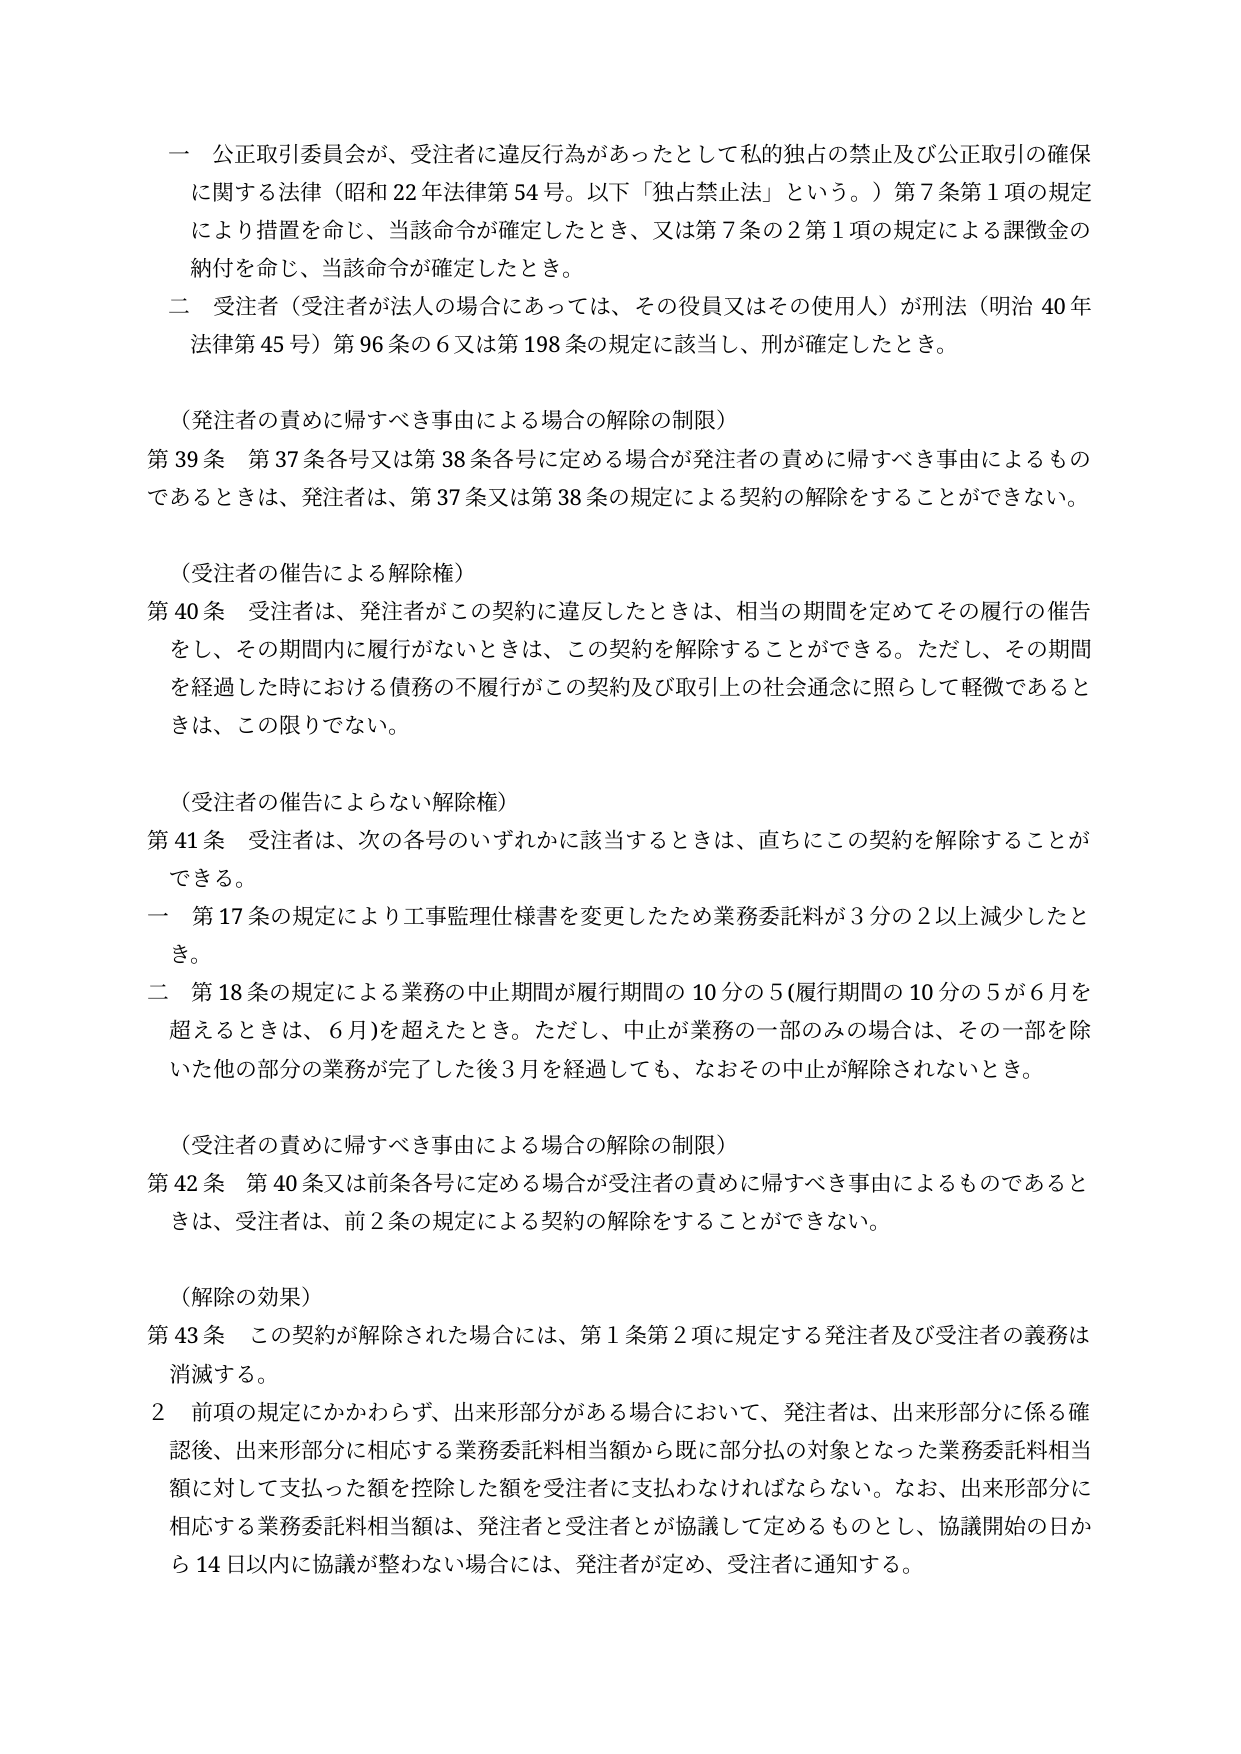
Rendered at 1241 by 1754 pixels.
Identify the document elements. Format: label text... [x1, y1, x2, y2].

text 第39条 第37条各号又は第38条各号に定める場合が発注者の責めに帰すべき事由によるものであるときは、発注者は、第37条又は第38条の規定による契約の解除をすることができない。 [148, 438, 1092, 515]
text （受注者の責めに帰すべき事由による場合の解除の制限） [148, 1125, 1092, 1163]
text （解除の効果） [148, 1277, 1092, 1315]
text （受注者の催告による解除権） [148, 553, 1092, 591]
text 一 公正取引委員会が、受注者に違反行為があったとして私的独占の禁止及び公正取引の確保に関する法律（昭和22年法律第54号。以下「独占禁止法」という。）第７条第１項の規定により措置を命じ、当該命令が確定したとき、又は第７条の２第１項の規定による課徴金の納付を命じ、当該命令が確定したとき。 [168, 133, 1092, 286]
text 第41条 受注者は、次の各号のいずれかに該当するときは、直ちにこの契約を解除することができる。 [148, 820, 1092, 896]
text 第43条 この契約が解除された場合には、第１条第２項に規定する発注者及び受注者の義務は消滅する。 [148, 1315, 1092, 1392]
text 第42条 第40条又は前条各号に定める場合が受注者の責めに帰すべき事由によるものであるときは、受注者は、前２条の規定による契約の解除をすることができない。 [148, 1163, 1092, 1239]
text 二 第18条の規定による業務の中止期間が履行期間の10分の５(履行期間の10分の５が６月を超えるときは、６月)を超えたとき。ただし、中止が業務の一部のみの場合は、その一部を除いた他の部分の業務が完了した後３月を経過しても、なおその中止が解除されないとき。 [148, 972, 1092, 1087]
text 一 第17条の規定により工事監理仕様書を変更したため業務委託料が３分の２以上減少したとき。 [148, 896, 1092, 972]
text 第40条 受注者は、発注者がこの契約に違反したときは、相当の期間を定めてその履行の催告をし、その期間内に履行がないときは、この契約を解除することができる。ただし、その期間を経過した時における債務の不履行がこの契約及び取引上の社会通念に照らして軽微であるときは、この限りでない。 [148, 591, 1092, 743]
text （発注者の責めに帰すべき事由による場合の解除の制限） [148, 400, 1092, 438]
text 二 受注者（受注者が法人の場合にあっては、その役員又はその使用人）が刑法（明治40年法律第45号）第96条の６又は第198条の規定に該当し、刑が確定したとき。 [168, 286, 1092, 362]
text ２ 前項の規定にかかわらず、出来形部分がある場合において、発注者は、出来形部分に係る確認後、出来形部分に相応する業務委託料相当額から既に部分払の対象となった業務委託料相当額に対して支払った額を控除した額を受注者に支払わなければならない。なお、出来形部分に相応する業務委託料相当額は、発注者と受注者とが協議して定めるものとし、協議開始の日から14日以内に協議が整わない場合には、発注者が定め、受注者に通知する。 [148, 1392, 1092, 1582]
text （受注者の催告によらない解除権） [148, 782, 1092, 820]
